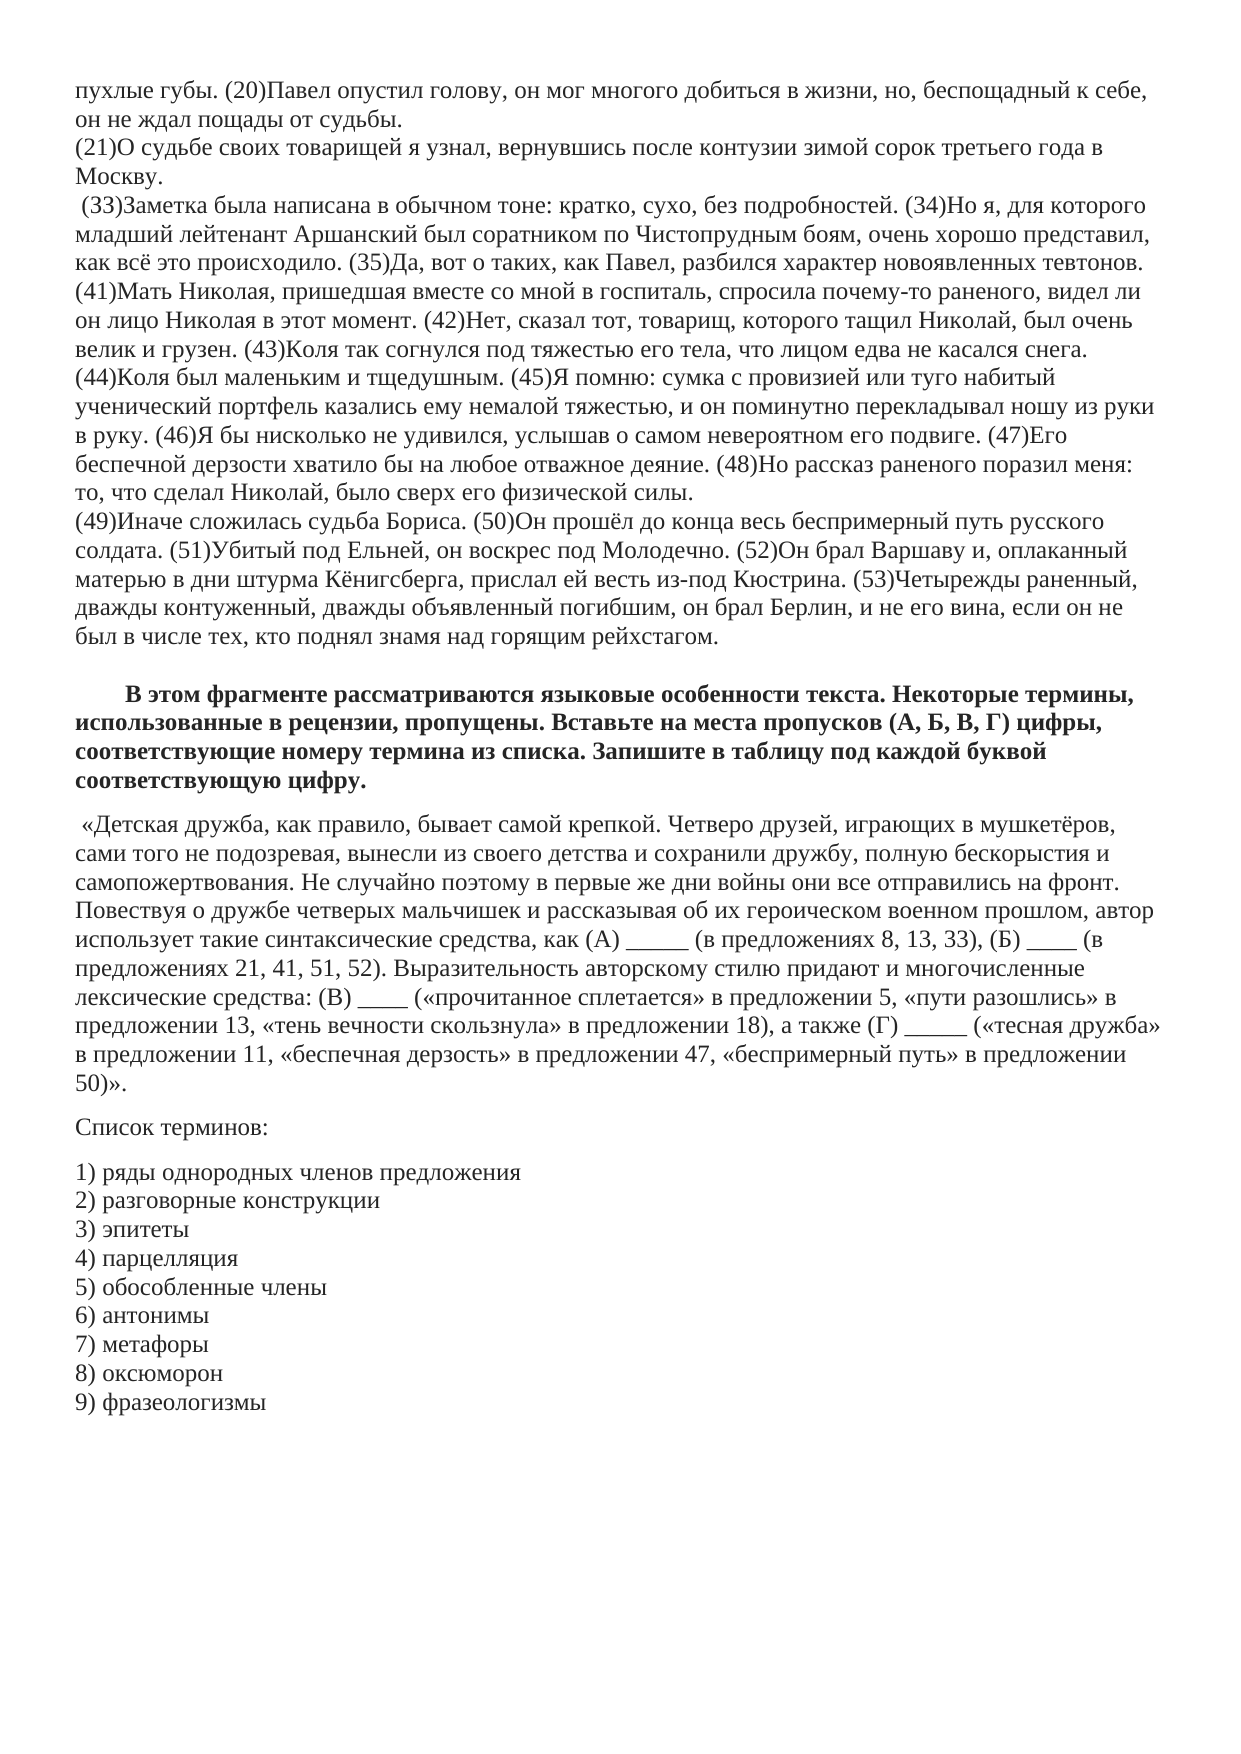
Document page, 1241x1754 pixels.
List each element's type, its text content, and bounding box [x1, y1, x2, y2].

text (41)Мать Николая, пришедшая вместе со мной в госпиталь, спросила почему-то раненого, видел ли он лицо Николая в этот момент. (42)Нет, сказал тот, товарищ, которого тащил Николай, был очень велик и грузен. (43)Коля так согнулся под тяжестью его тела, что лицом едва не касался снега. [75, 276, 1165, 362]
text 3) эпитеты [75, 1214, 1165, 1243]
text 6) антонимы [75, 1301, 1165, 1329]
text 4) парцелляция [75, 1243, 1165, 1272]
text 7) метафоры [75, 1329, 1165, 1358]
text (44)Коля был маленьким и тщедушным. (45)Я помню: сумка с провизией или туго набитый ученический портфель казались ему немалой тяжестью, и он поминутно перекладывал ношу из руки в руку. (46)Я бы нисколько не удивился, услышав о самом невероятном его подвиге. (47)Его беспечной дерзости хватило бы на любое отважное деяние. (48)Но рассказ раненого поразил меня: то, что сделал Николай, было сверх его физической силы. [75, 362, 1165, 506]
text 2) разговорные конструкции [75, 1186, 1165, 1214]
text 8) оксюморон [75, 1358, 1165, 1387]
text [75, 75, 1165, 132]
text 5) обособленные члены [75, 1272, 1165, 1301]
text «Детская дружба, как правило, бывает самой крепкой. Четверо друзей, играющих в мушкетёров, сами того не подозревая, вынесли из своего детства и сохранили дружбу, полную бескорыстия и самопожертвования. Не случайно поэтому в первые же дни войны они все отправились на фронт. Повествуя о дружбе четверых мальчишек и рассказывая об их героическом военном прошлом, автор использует такие синтаксические средства, как (А) _____ (в предложениях 8, 13, 33), (Б) ____ (в предложениях 21, 41, 51, 52). Выразительность авторскому стилю придают и многочисленные лексические средства: (В) ____ («прочитанное сплетается» в предложении 5, «пути разошлись» в предложении 13, «тень вечности скользнула» в предложении 18), а также (Г) _____ («тесная дружба» в предложении 11, «беспечная дерзость» в предложении 47, «беспримерный путь» в предложении 50)». [75, 809, 1165, 1097]
text Список терминов: [75, 1112, 1165, 1141]
text 1) ряды однородных членов предложения [75, 1157, 1165, 1186]
text (49)Иначе сложилась судьба Бориса. (50)Он прошёл до конца весь беспримерный путь русского солдата. (51)Убитый под Ельней, он воскрес под Молодечно. (52)Он брал Варшаву и, оплаканный матерью в дни штурма Кёнигсберга, прислал ей весть из-под Кюстрина. (53)Четырежды раненный, дважды контуженный, дважды объявленный погибшим, он брал Берлин, и не его вина, если он не был в числе тех, кто поднял знамя над горящим рейхстагом. [75, 506, 1165, 650]
text 9) фразеологизмы [75, 1387, 1165, 1416]
text В этом фрагменте рассматриваются языковые особенности текста. Некоторые термины, использованные в рецензии, пропущены. Вставьте на места пропусков (А, Б, В, Г) цифры, соответствующие номеру термина из списка. Запишите в таблицу под каждой буквой соответствующую цифру. [75, 679, 1165, 794]
text (ЗЗ)Заметка была написана в обычном тоне: кратко, сухо, без подробностей. (34)Но я, для которого младший лейтенант Аршанский был соратником по Чистопрудным боям, очень хорошо представил, как всё это происходило. (35)Да, вот о таких, как Павел, разбился характер новоявленных тевтонов. [75, 190, 1165, 276]
text (21)О судьбе своих товарищей я узнал, вернувшись после контузии зимой сорок третьего года в Москву. [75, 132, 1165, 190]
